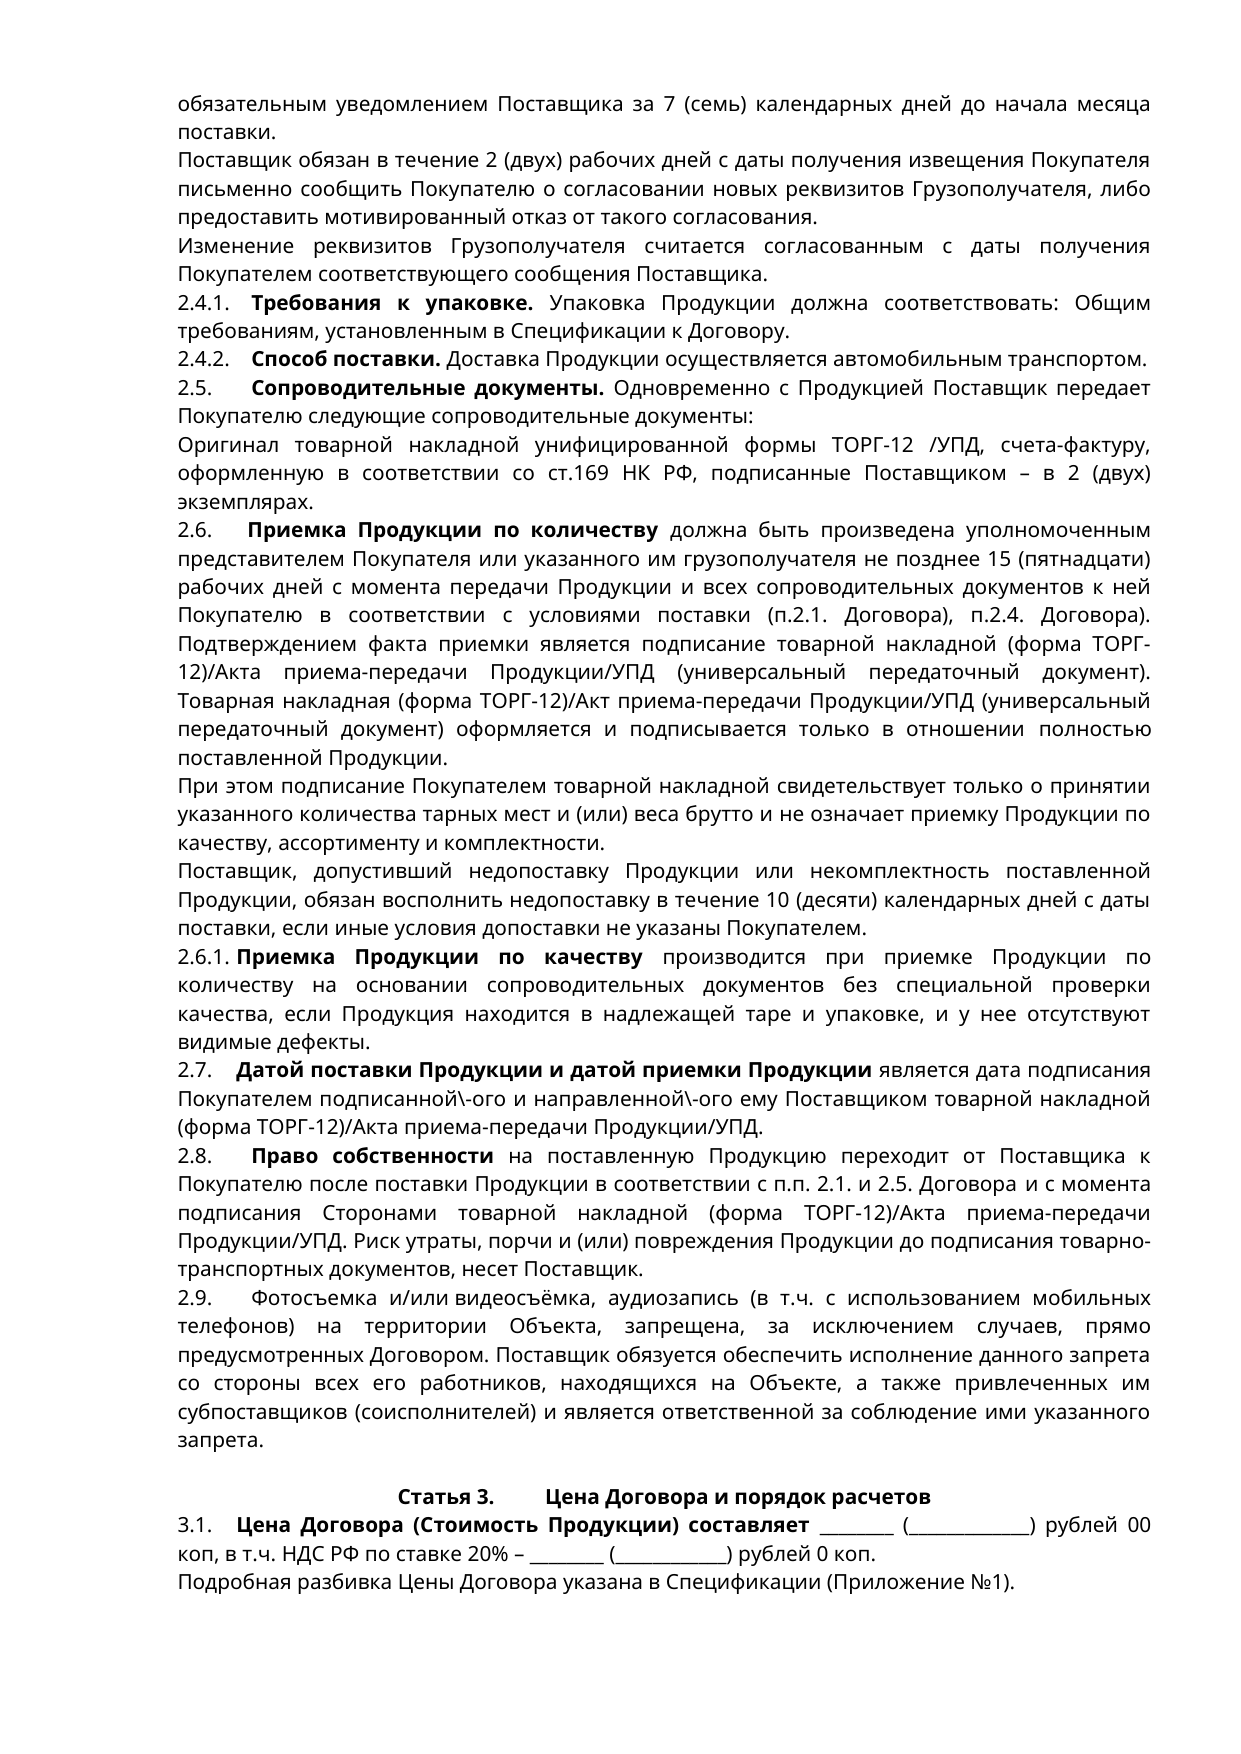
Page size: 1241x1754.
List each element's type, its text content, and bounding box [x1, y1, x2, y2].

text Оригинал товарной накладной унифицированной формы ТОРГ-12 /УПД, счета-фактуру, оформленную в соответствии со ст.169 НК РФ, подписанные Поставщиком – в 2 (двух) экземплярах. [177, 430, 1152, 515]
list Приемка Продукции по количеству должна быть произведена уполномоченным представителем Покупателя или указанного им грузополучателя не позднее 15 (пятнадцати) рабочих дней с момента передачи Продукции и всех сопроводительных документов к ней Покупателю в соответствии с условиями поставки (п.2.1. Договора), п.2.4. Договора). Подтверждением факта приемки является подписание товарной накладной (форма ТОРГ-12)/Акта приема-передачи Продукции/УПД (универсальный передаточный документ). Товарная накладная (форма ТОРГ-12)/Акт приема-передачи Продукции/УПД (универсальный передаточный документ) оформляется и подписывается только в отношении полностью поставленной Продукции. [177, 515, 1152, 771]
list Право собственности на поставленную Продукцию переходит от Поставщика к Покупателю после поставки Продукции в соответствии с п.п. 2.1. и 2.5. Договора и с момента подписания Сторонами товарной накладной (форма ТОРГ-12)/Акта приема-передачи Продукции/УПД. Риск утраты, порчи и (или) повреждения Продукции до подписания товарно-транспортных документов, несет Поставщик. [177, 1141, 1152, 1283]
list Датой поставки Продукции и датой приемки Продукции является дата подписания Покупателем подписанной\-ого и направленной\-ого ему Поставщиком товарной накладной (форма ТОРГ-12)/Акта приема-передачи Продукции/УПД. [177, 1056, 1152, 1141]
list Цена Договора (Стоимость Продукции) составляет ________ (_____________) рублей 00 коп, в т.ч. НДС РФ по ставке 20% – ________ (____________) рублей 0 коп. [177, 1511, 1152, 1567]
text Подробная разбивка Цены Договора указана в Спецификации (Приложение №1). [177, 1567, 1152, 1596]
text Изменение реквизитов Грузополучателя считается согласованным с даты получения Покупателем соответствующего сообщения Поставщика. [177, 231, 1152, 288]
list Требования к упаковке. Упаковка Продукции должна соответствовать: Общим требованиям, установленным в Спецификации к Договору. [177, 288, 1152, 344]
list Сопроводительные документы. Одновременно с Продукцией Поставщик передает Покупателю следующие сопроводительные документы: [177, 373, 1152, 430]
list Приемка Продукции по качеству производится при приемке Продукции по количеству на основании сопроводительных документов без специальной проверки качества, если Продукция находится в надлежащей таре и упаковке, и у нее отсутствуют видимые дефекты. [177, 942, 1152, 1056]
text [177, 89, 1152, 146]
list Способ поставки. Доставка Продукции осуществляется автомобильным транспортом. [177, 344, 1152, 373]
list При этом подписание Покупателем товарной накладной свидетельствует только о принятии указанного количества тарных мест и (или) веса брутто и не означает приемку Продукции по качеству, ассортименту и комплектности. [177, 771, 1152, 856]
list Фотосъемка и/или видеосъёмка, аудиозапись (в т.ч. с использованием мобильных телефонов) на территории Объекта, запрещена, за исключением случаев, прямо предусмотренных Договором. Поставщик обязуется обеспечить исполнение данного запрета со стороны всех его работников, находящихся на Объекте, а также привлеченных им субпоставщиков (соисполнителей) и является ответственной за соблюдение ими указанного запрета. [177, 1283, 1152, 1454]
list Поставщик, допустивший недопоставку Продукции или некомплектность поставленной Продукции, обязан восполнить недопоставку в течение 10 (десяти) календарных дней с даты поставки, если иные условия допоставки не указаны Покупателем. [177, 856, 1152, 942]
text Поставщик обязан в течение 2 (двух) рабочих дней с даты получения извещения Покупателя письменно сообщить Покупателю о согласовании новых реквизитов Грузополучателя, либо предоставить мотивированный отказ от такого согласования. [177, 146, 1152, 231]
list Цена Договора и порядок расчетов [177, 1482, 1152, 1511]
